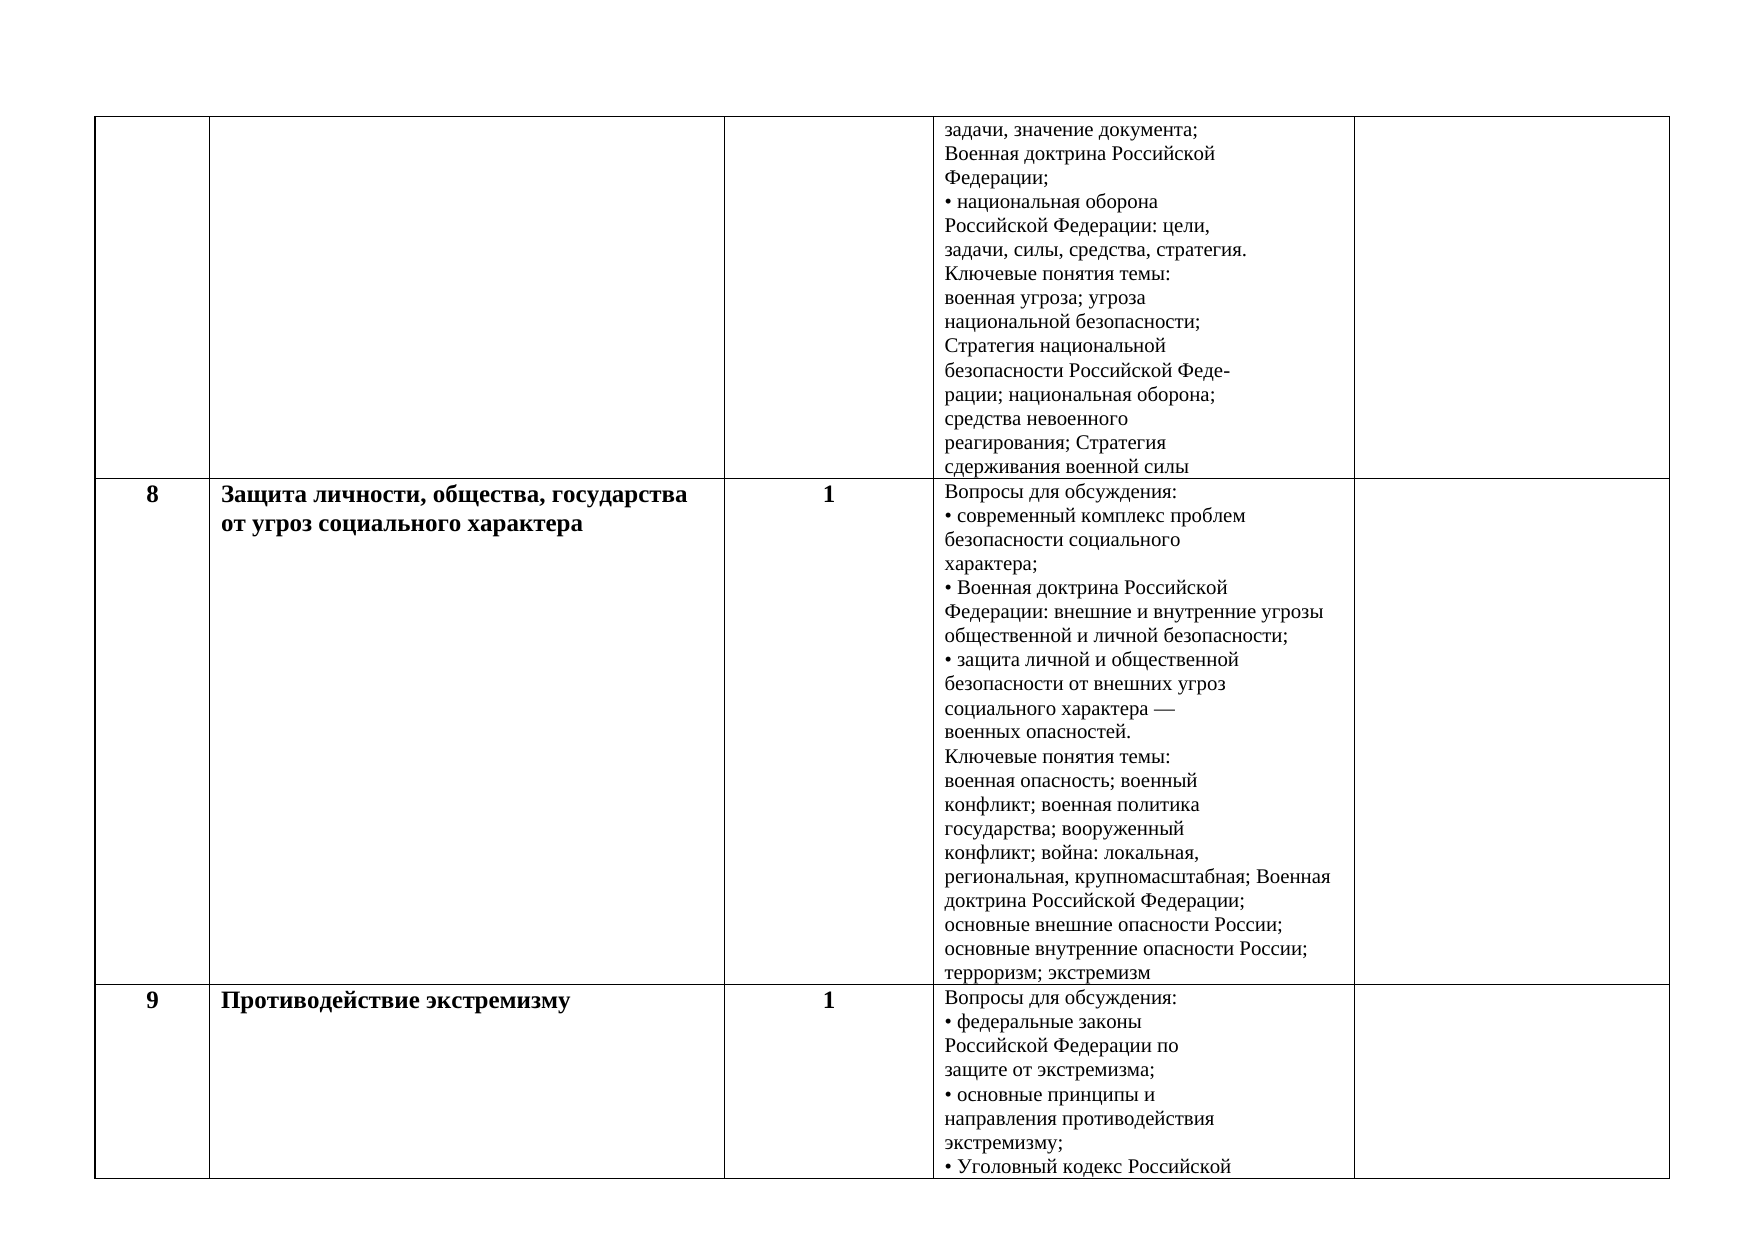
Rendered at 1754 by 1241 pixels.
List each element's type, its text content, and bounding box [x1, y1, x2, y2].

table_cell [934, 117, 1354, 478]
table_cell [210, 117, 724, 478]
table_cell [1355, 117, 1669, 478]
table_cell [210, 985, 724, 1178]
table_cell 7 [96, 117, 209, 478]
table_cell Защита личности, общества, государства от угроз социального характера [210, 479, 724, 984]
table_cell [1355, 479, 1669, 984]
table_cell Вопросы для обсуждения: • современный комплекс проблем безопасности социального характера; • Военная доктрина Российской Федерации: внешние и внутренние угрозы общественной и личной безопасности; • защита личной и общественной безопасности от внешних угроз социального характера — военных опасностей. Ключевые понятия темы: военная опасность; военный конфликт; военная политика государства; вооруженный конфликт; война: локальная, региональная, крупномасштабная; Военная доктрина Российской Федерации; основные внешние опасности России; основные внутренние опасности России; терроризм; экстремизм [934, 479, 1354, 984]
table_cell 1 [725, 479, 933, 984]
table_cell 8 [96, 479, 209, 984]
table_cell 1 [725, 117, 933, 478]
table_cell [1355, 985, 1669, 1178]
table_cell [934, 985, 1354, 1178]
table_cell 1 [725, 985, 933, 1178]
table_cell 9 [96, 985, 209, 1178]
